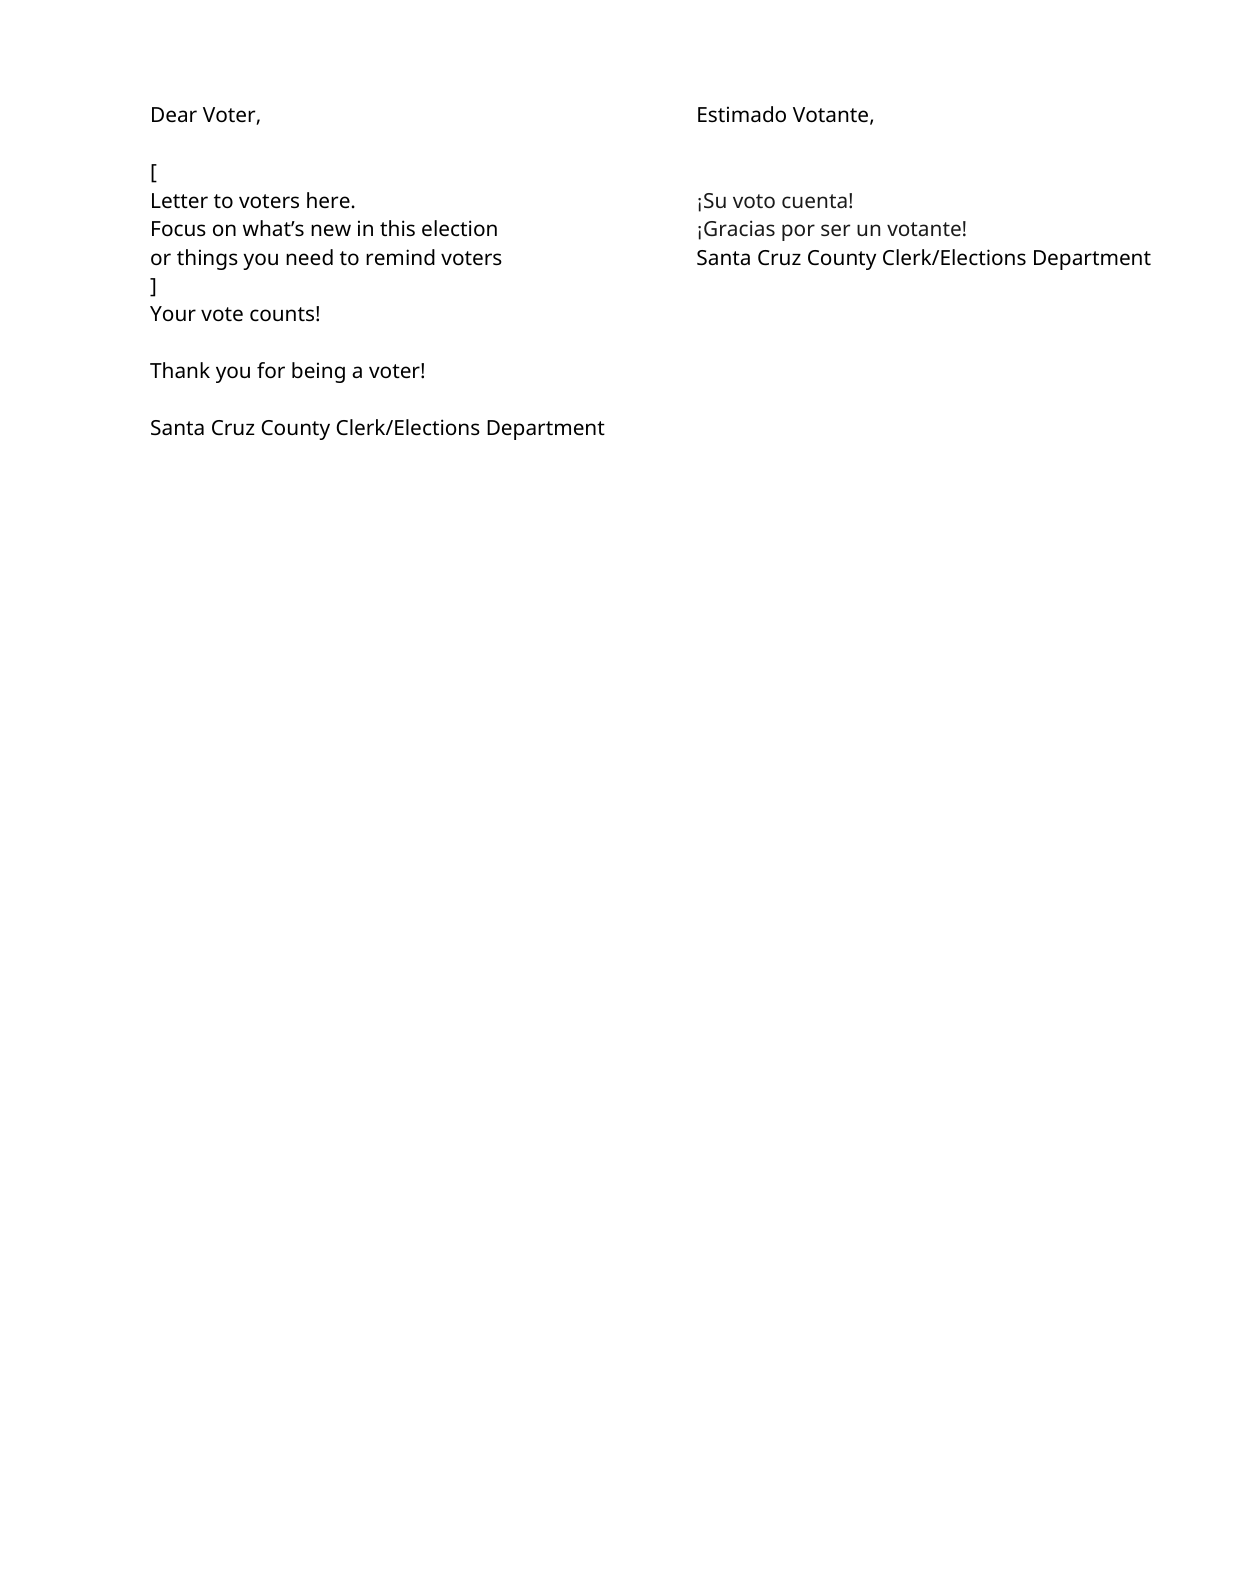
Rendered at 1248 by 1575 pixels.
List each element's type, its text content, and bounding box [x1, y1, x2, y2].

text [ [150, 157, 636, 186]
text ¡Su voto cuenta! [696, 186, 1182, 214]
text Santa Cruz County Clerk/Elections Department [696, 243, 1182, 271]
text ] [150, 271, 636, 299]
text ¡Gracias por ser un votante! [696, 214, 1182, 243]
text Your vote counts! [150, 299, 636, 328]
text Letter to voters here. [150, 186, 636, 214]
text Santa Cruz County Clerk/Elections DepartmentEstimado Votante, [150, 413, 636, 442]
text Thank you for being a voter! [150, 356, 636, 385]
text Focus on what’s new in this election or things you need to remind voters [150, 214, 636, 271]
text Dear Voter, [150, 100, 636, 129]
